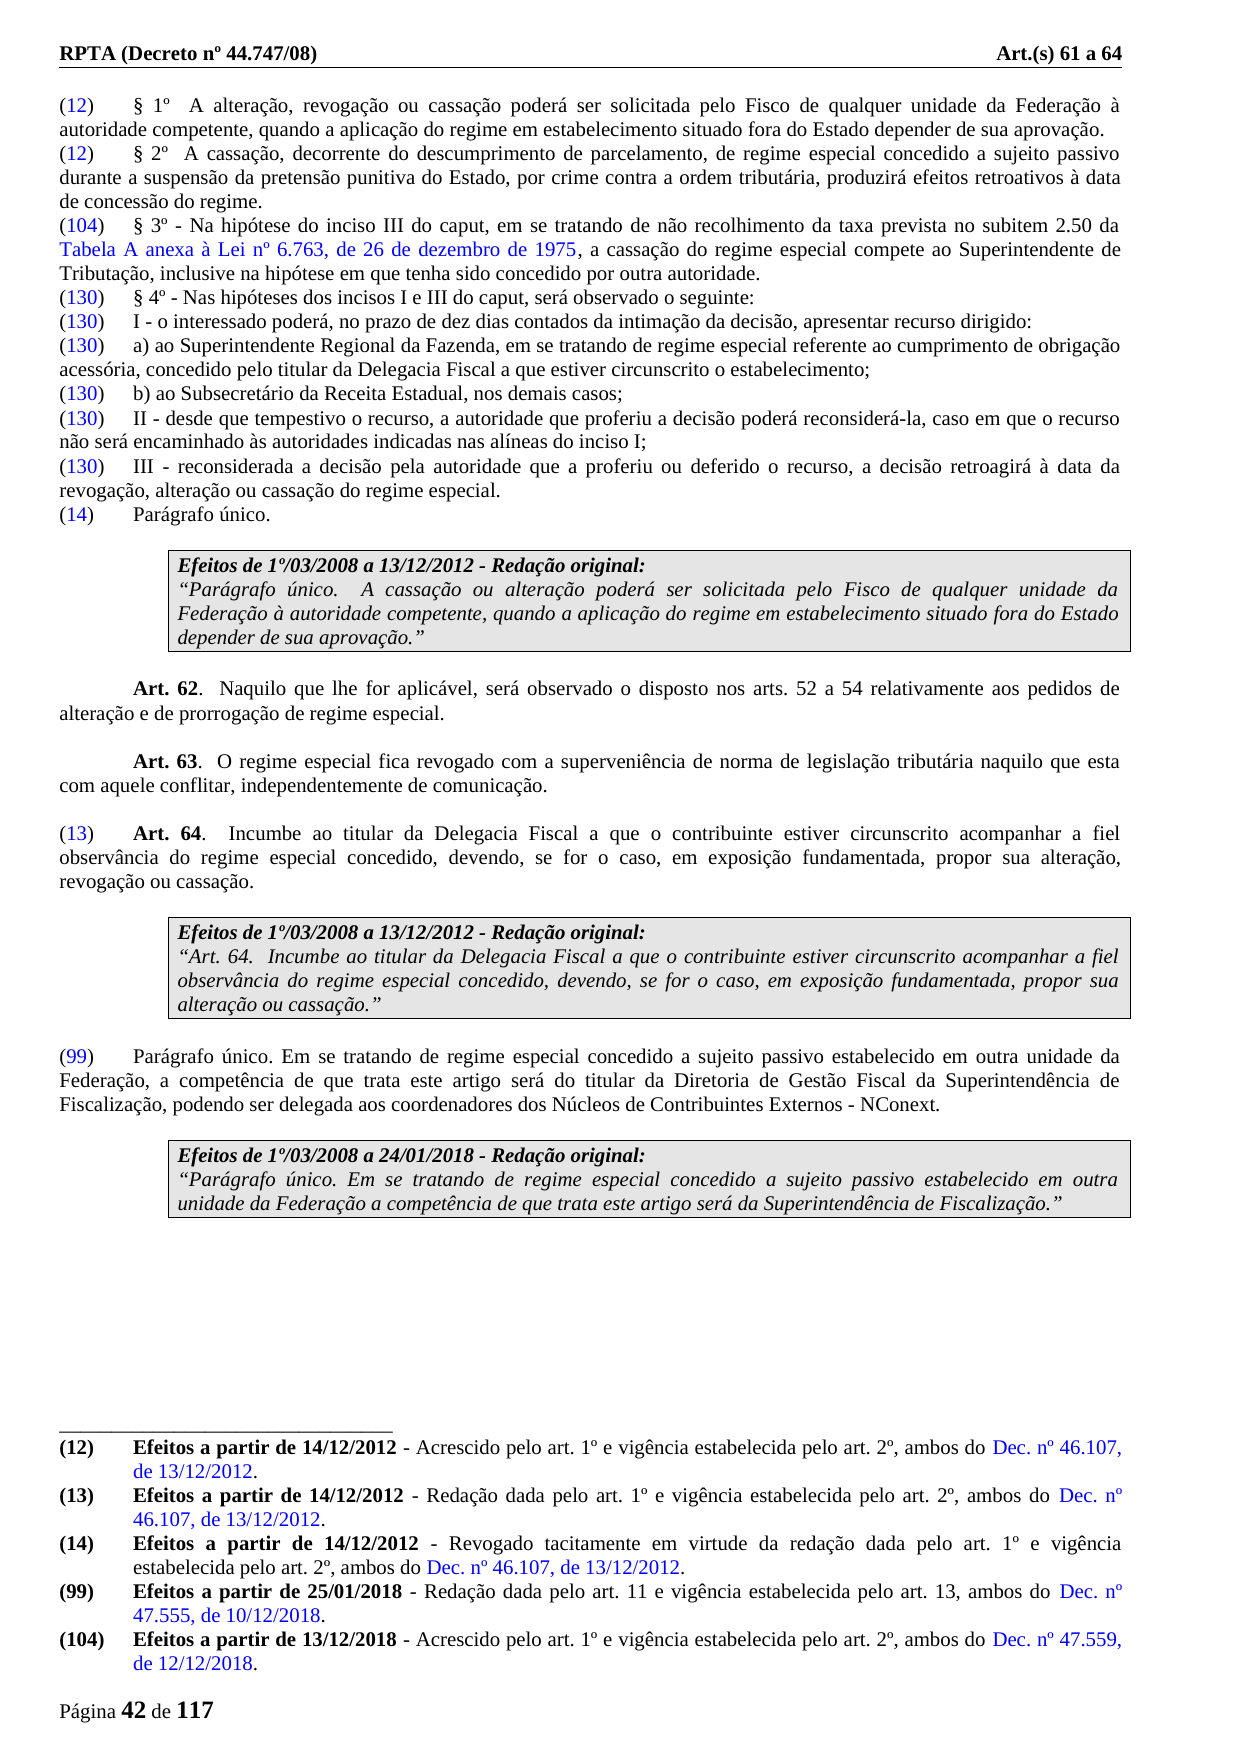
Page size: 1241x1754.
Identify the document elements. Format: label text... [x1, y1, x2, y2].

text (14) Parágrafo único. [59, 502, 1122, 526]
text (104) Efeitos a partir de 13/12/2018 - Acrescido pelo art. 1º e vigência estabelecida pelo art. 2º, ambos do Dec. nº 47.559, de 12/12/2018. [59, 1627, 1122, 1675]
text RPTA (Decreto nº 44.747/08) Art.(s) 61 a 64 [59, 41, 1122, 67]
text (130) a) ao Superintendente Regional da Fazenda, em se tratando de regime especial referente ao cumprimento de obrigação acessória, concedido pelo titular da Delegacia Fiscal a que estiver circunscrito o estabelecimento; [59, 333, 1122, 381]
text Efeitos de 1º/03/2008 a 24/01/2018 - Redação original: [169, 1141, 1130, 1164]
text (99) Efeitos a partir de 25/01/2018 - Redação dada pelo art. 11 e vigência estabelecida pelo art. 13, ambos do Dec. nº 47.555, de 10/12/2018. [59, 1579, 1122, 1627]
text (14) Efeitos a partir de 14/12/2012 - Revogado tacitamente em virtude da redação dada pelo art. 1º e vigência estabelecida pelo art. 2º, ambos do Dec. nº 46.107, de 13/12/2012. [59, 1531, 1122, 1579]
text (130) II - desde que tempestivo o recurso, a autoridade que proferiu a decisão poderá reconsiderá-la, caso em que o recurso não será encaminhado às autoridades indicadas nas alíneas do inciso I; [59, 405, 1122, 453]
text (13) Art. 64. Incumbe ao titular da Delegacia Fiscal a que o contribuinte estiver circunscrito acompanhar a fiel observância do regime especial concedido, devendo, se for o caso, em exposição fundamentada, propor sua alteração, revogação ou cassação. [59, 821, 1122, 893]
text (12) § 1º A alteração, revogação ou cassação poderá ser solicitada pelo Fisco de qualquer unidade da Federação à autoridade competente, quando a aplicação do regime em estabelecimento situado fora do Estado depender de sua aprovação. [59, 93, 1122, 141]
text Efeitos de 1º/03/2008 a 13/12/2012 - Redação original: [169, 551, 1130, 574]
text (12) § 2º A cassação, decorrente do descumprimento de parcelamento, de regime especial concedido a sujeito passivo durante a suspensão da pretensão punitiva do Estado, por crime contra a ordem tributária, produzirá efeitos retroativos à data de concessão do regime. [59, 141, 1122, 213]
text (130) III - reconsiderada a decisão pela autoridade que a proferiu ou deferido o recurso, a decisão retroagirá à data da revogação, alteração ou cassação do regime especial. [59, 453, 1122, 502]
text ________________________________ [59, 1411, 1122, 1435]
text Art. 62. Naquilo que lhe for aplicável, será observado o disposto nos arts. 54 relativamente aos pedidos de alteração e de prorrogação de regime especial. [59, 676, 1122, 724]
text (130) b) ao Subsecretário da Receita Estadual, nos demais casos; [59, 381, 1122, 405]
text (130) § 4º - Nas hipóteses dos incisos I e III do caput, será observado o seguinte: [59, 285, 1122, 309]
text Efeitos de 1º/03/2008 a 13/12/2012 - Redação original: [169, 918, 1130, 941]
text (12) Efeitos a partir de 14/12/2012 - Acrescido pelo art. 1º e vigência estabelecida pelo art. 2º, ambos do Dec. nº 46.107, de 13/12/2012. [59, 1435, 1122, 1483]
text “Parágrafo único. Em se tratando de regime especial concedido a sujeito passivo estabelecido em outra unidade da Federação a competência de que trata este artigo será da Superintendência de Fiscalização.” [169, 1164, 1130, 1217]
text “Parágrafo único. A cassação ou alteração poderá ser solicitada pelo Fisco de qualquer unidade da Federação à autoridade competente, quando a aplicação do regime em estabelecimento situado fora do Estado depender de sua aprovação.” [169, 574, 1130, 651]
text Art. 63. O regime especial fica revogado com a superveniência de norma de legislação tributária naquilo que esta com aquele conflitar, independentemente de comunicação. [59, 748, 1122, 797]
text (99) Parágrafo único. Em se tratando de regime especial concedido a sujeito passivo estabelecido em outra unidade da Federação, a competência de que trata este artigo será do titular da Diretoria de Gestão Fiscal da Superintendência de Fiscalização, podendo ser delegada aos coordenadores dos Núcleos de Contribuintes Externos - NConext. [59, 1043, 1122, 1116]
text “Art. 64. Incumbe ao titular da Delegacia Fiscal a que o contribuinte estiver circunscrito acompanhar a fiel observância do regime especial concedido, devendo, se for o caso, em exposição fundamentada, propor sua alteração ou cassação.” [169, 941, 1130, 1018]
text (104) § 3º - Na hipótese do inciso III do caput, em se tratando de não recolhimento da taxa prevista no subitem 2.50 da Tabela A anexa à Lei nº 6.763, de 26 de dezembro de 1975, a cassação do regime especial compete ao Superintendente de Tributação, inclusive na hipótese em que tenha sido concedido por outra autoridade. [59, 213, 1122, 285]
text (130) I - o interessado poderá, no prazo de dez dias contados da intimação da decisão, apresentar recurso dirigido: [59, 309, 1122, 333]
text (13) Efeitos a partir de 14/12/2012 - Redação dada pelo art. 1º e vigência estabelecida pelo art. 2º, ambos do Dec. nº 46.107, de 13/12/2012. [59, 1483, 1122, 1531]
